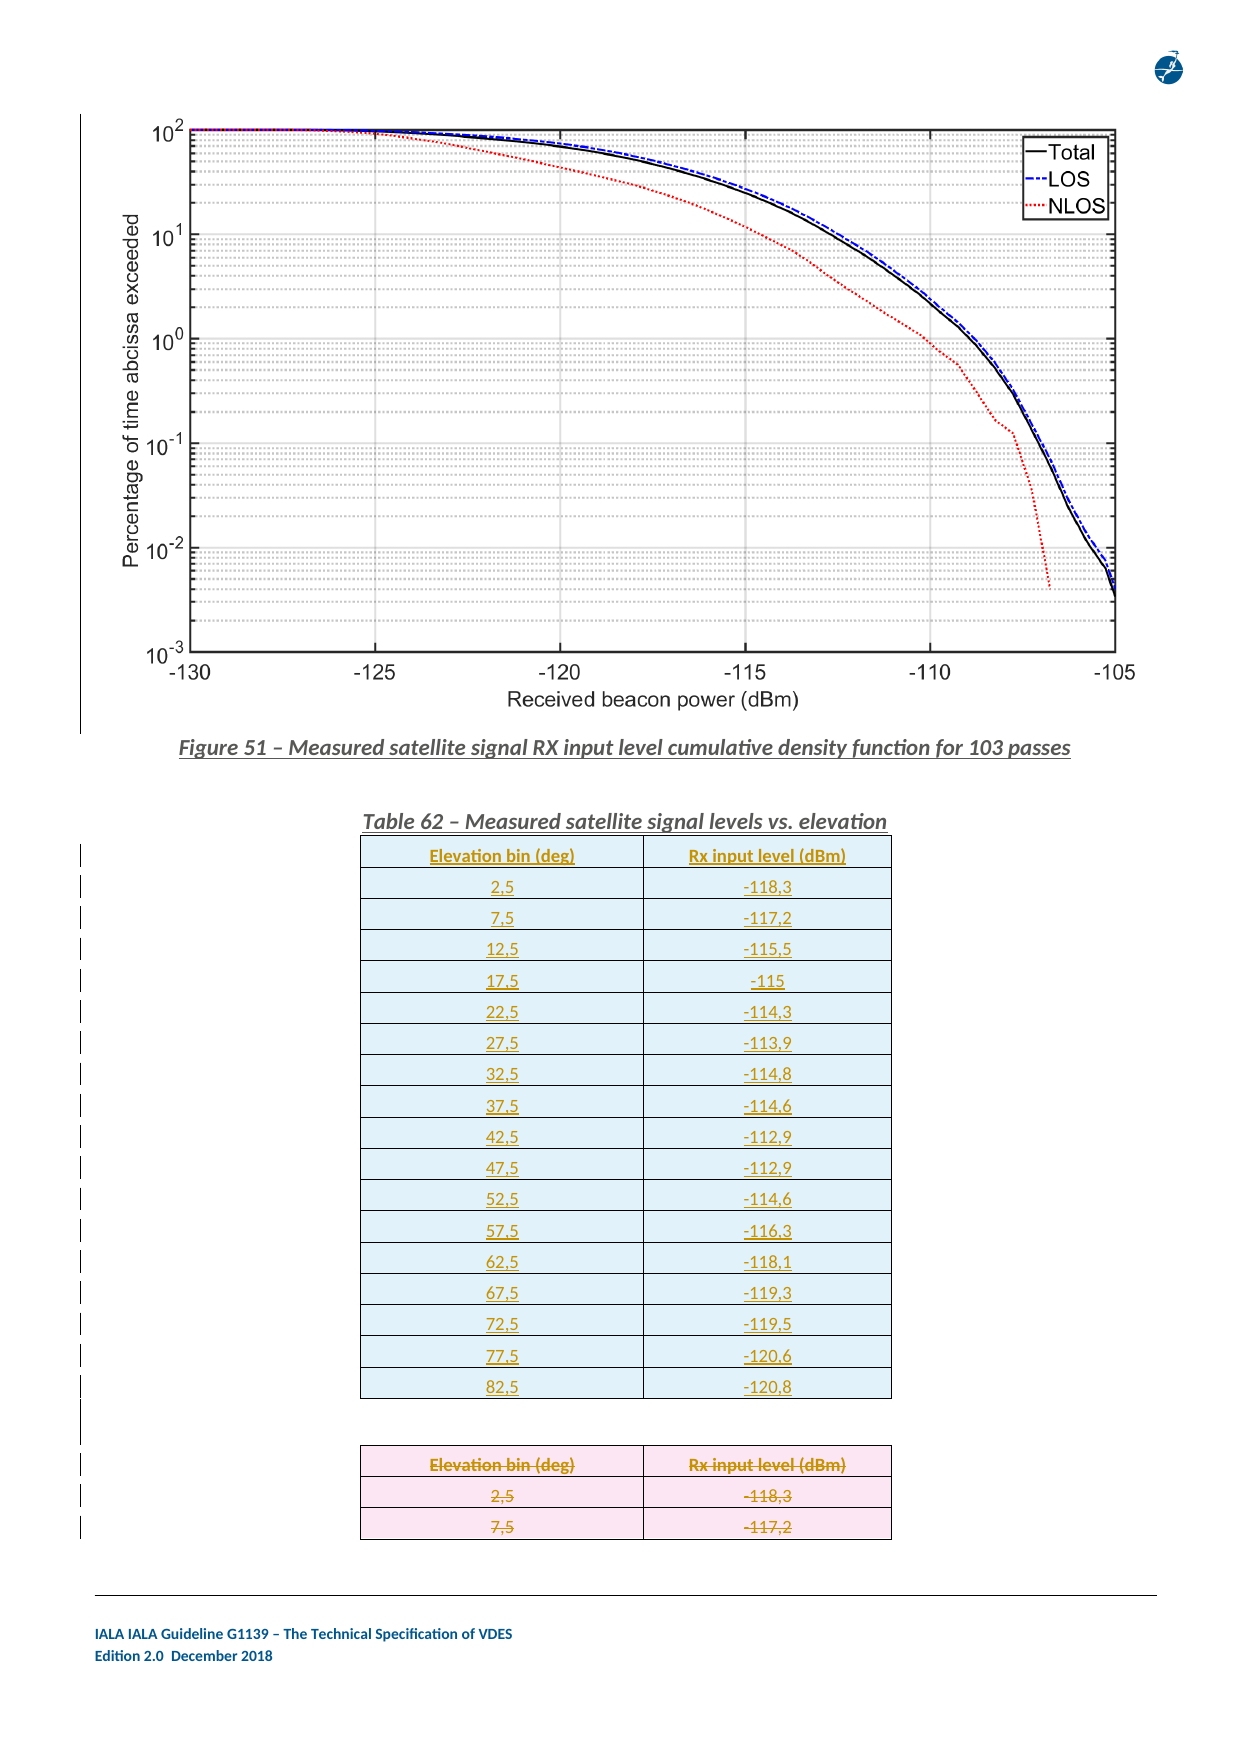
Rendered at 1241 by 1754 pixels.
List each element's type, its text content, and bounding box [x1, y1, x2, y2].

text Figure – Measured satellite signal RX input level cumulative density function for 103 passes [94, 733, 1157, 762]
text Table – Measured satellite signal levels vs. elevation [94, 807, 1157, 835]
picture [116, 0, 1241, 711]
